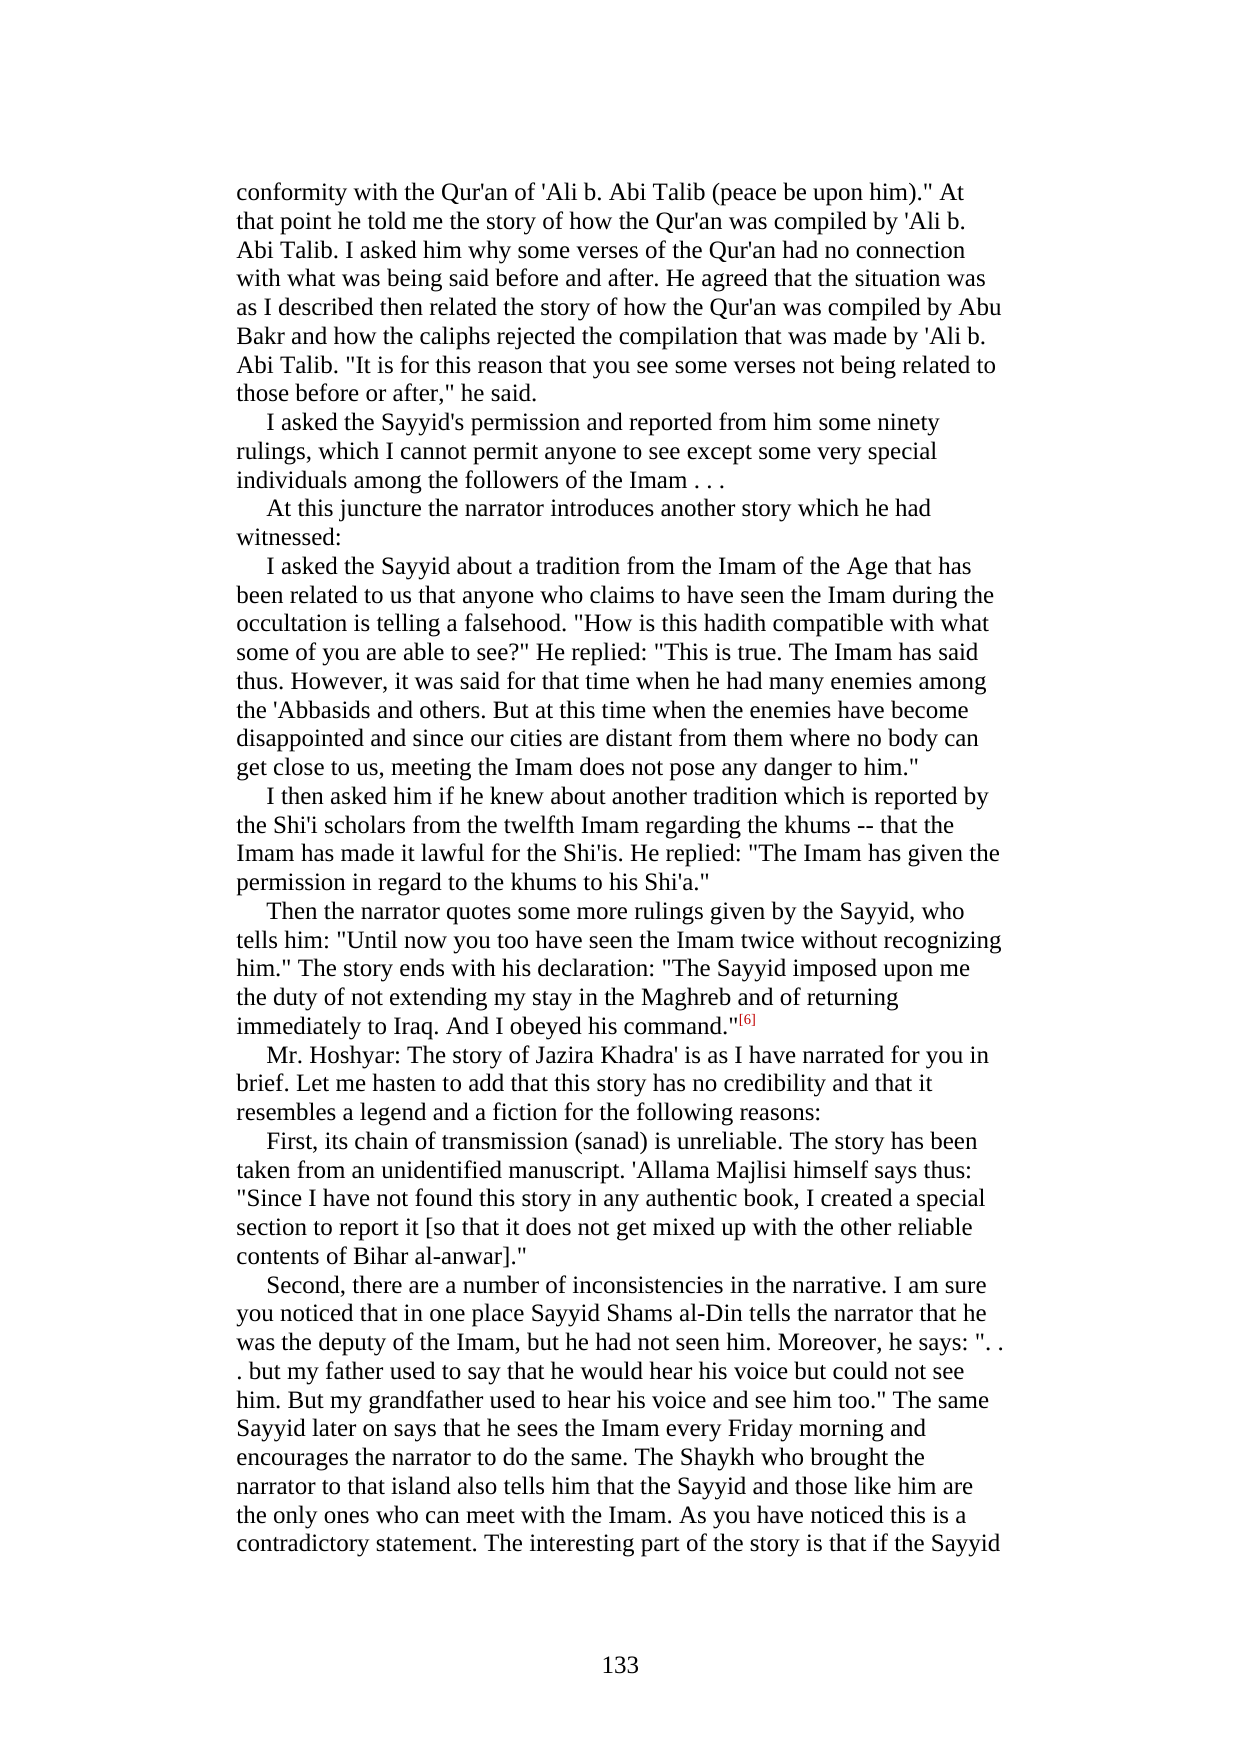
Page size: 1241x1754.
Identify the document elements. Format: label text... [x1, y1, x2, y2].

text I asked the Sayyid's permission and reported from him some ninety rulings, which I cannot permit anyone to see except some very special individuals among the followers of the Imam . . . [236, 407, 1004, 493]
text I asked the Sayyid about a tradition from the Imam of the Age that has been related to us that anyone who claims to have seen the Imam during the occultation is telling a falsehood. "How is this hadith compatible with what some of you are able to see?" He replied: "This is true. The Imam has said thus. However, it was said for that time when he had many enemies among the 'Abbasids and others. But at this time when the enemies have become disappointed and since our cities are distant from them where no body can get close to us, meeting the Imam does not pose any danger to him." [236, 551, 1004, 781]
text Then the narrator quotes some more rulings given by the Sayyid, who tells him: "Until now you too have seen the Imam twice without recognizing him." The story ends with his declaration: "The Sayyid imposed upon me the duty of not extending my stay in the Maghreb and of returning immediately to Iraq. And I obeyed his command."[6] [236, 896, 1004, 1040]
text At this juncture the narrator introduces another story which he had witnessed: [236, 493, 1004, 551]
text First, its chain of transmission (sanad) is unreliable. The story has been taken from an unidentified manuscript. 'Allama Majlisi himself says thus: "Since I have not found this story in any authentic book, I created a special section to report it [so that it does not get mixed up with the other reliable contents of Bihar al-anwar]." [236, 1126, 1004, 1270]
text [236, 177, 1004, 407]
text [236, 1270, 1004, 1557]
text I then asked him if he knew about another tradition which is reported by the Shi'i scholars from the twelfth Imam regarding the khums -- that the Imam has made it lawful for the Shi'is. He replied: "The Imam has given the permission in regard to the khums to his Shi'a." [236, 781, 1004, 896]
text Mr. Hoshyar: The story of Jazira Khadra' is as I have narrated for you in brief. Let me hasten to add that this story has no credibility and that it resembles a legend and a fiction for the following reasons: [236, 1040, 1004, 1126]
